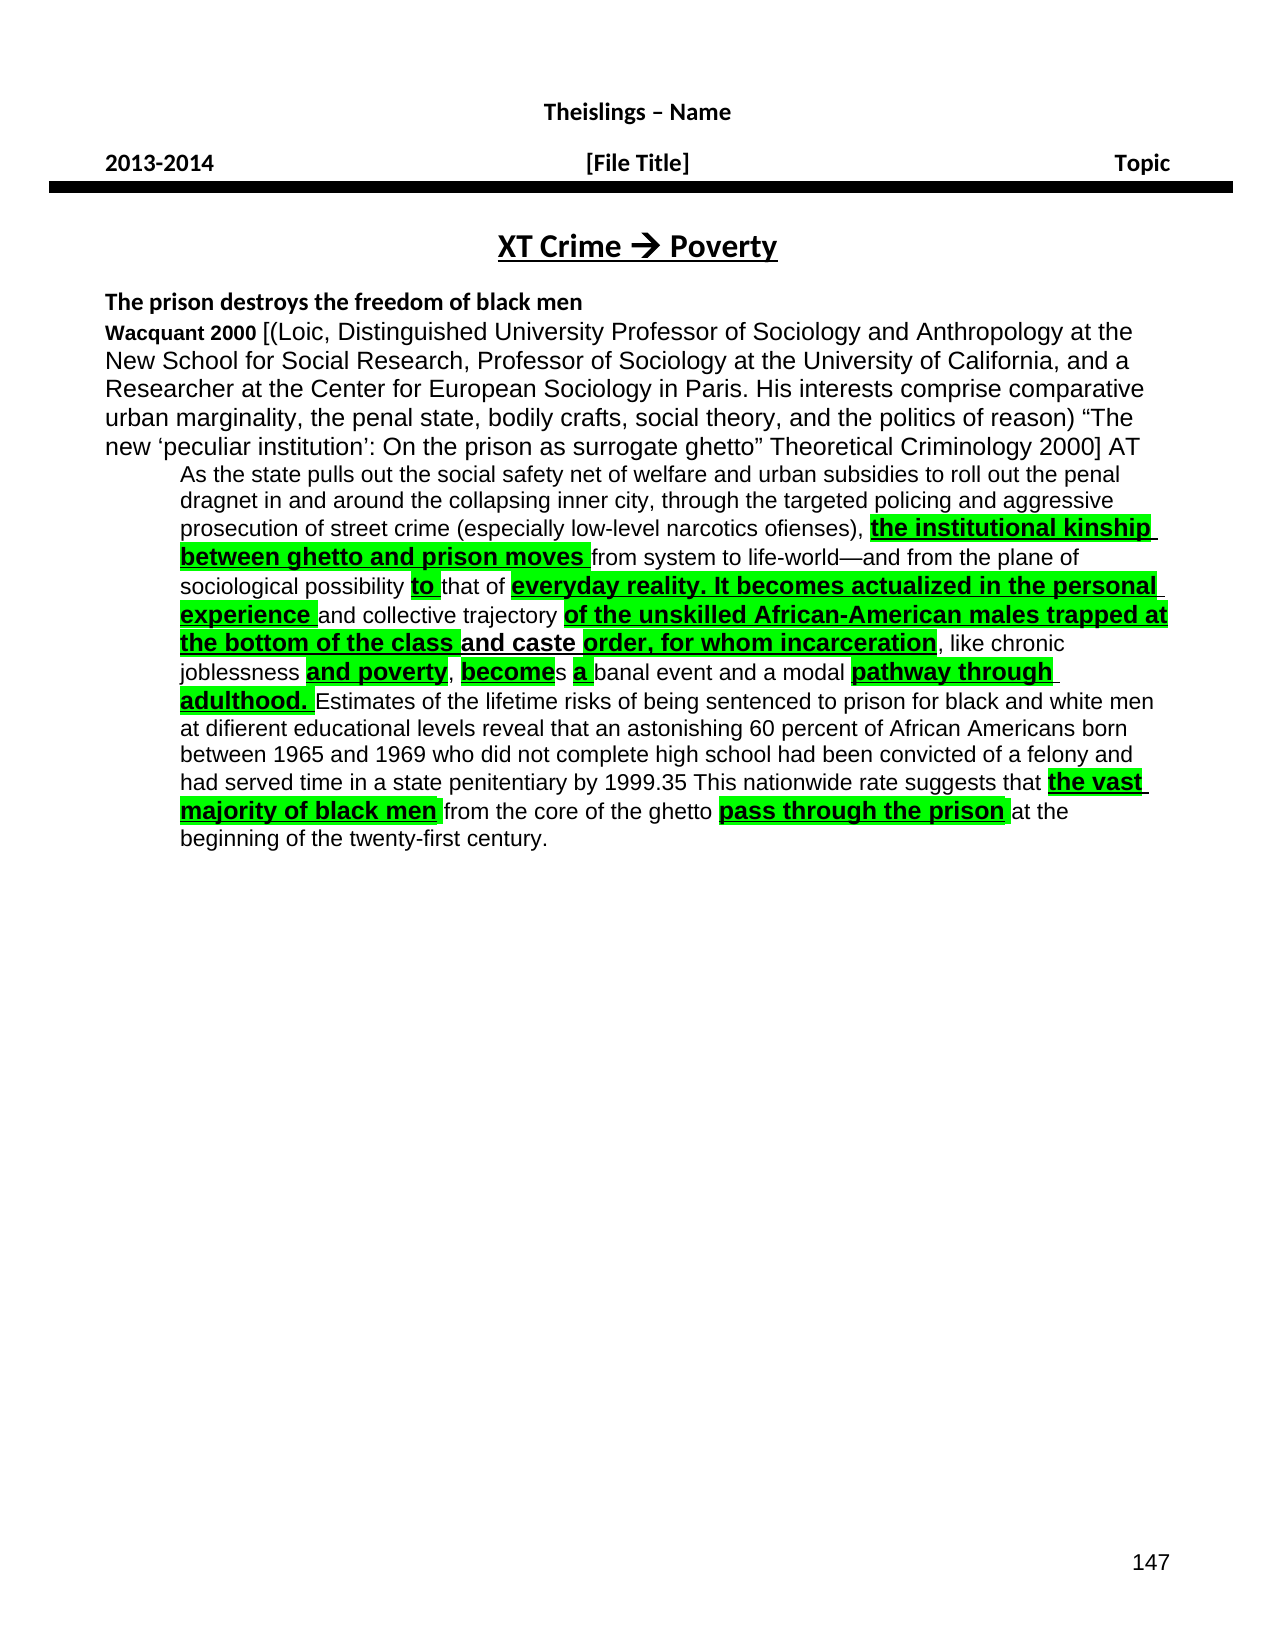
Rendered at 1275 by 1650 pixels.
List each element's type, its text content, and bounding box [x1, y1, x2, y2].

text Wacquant 2000 [(Loic, Distinguished University Professor of Sociology and Anthropology at the New School for Social Research, Professor of Sociology at the University of California, and a Researcher at the Center for European Sociology in Paris. His interests comprise comparative urban marginality, the penal state, bodily crafts, social theory, and the politics of reason) “The new ‘peculiar institution’: On the prison as surrogate ghetto” Theoretical Criminology 2000] AT [105, 317, 1170, 461]
subtitle The prison destroys the freedom of black men [105, 286, 1170, 317]
subtitle XT Crime Poverty [105, 225, 1170, 266]
text As the state pulls out the social safety net of welfare and urban subsidies to roll out the penal dragnet in and around the collapsing inner city, through the targeted policing and aggressive prosecution of street crime (especially low-level narcotics oﬁenses), the institutional kinship between ghetto and prison moves from system to life-world—and from the plane of sociological possibility to that of everyday reality. It becomes actualized in the personal experience and collective trajectory of the unskilled African-American males trapped at the bottom of the class and caste order, for whom incarceration, like chronic joblessness and poverty, becomes a banal event and a modal pathway through adulthood. Estimates of the lifetime risks of being sentenced to prison for black and white men at diﬁerent educational levels reveal that an astonishing 60 percent of African Americans born between 1965 and 1969 who did not complete high school had been convicted of a felony and had served time in a state penitentiary by 1999.35 This nationwide rate suggests that the vast majority of black men from the core of the ghetto pass through the prison at the beginning of the twenty-ﬁrst century. [180, 461, 1170, 851]
